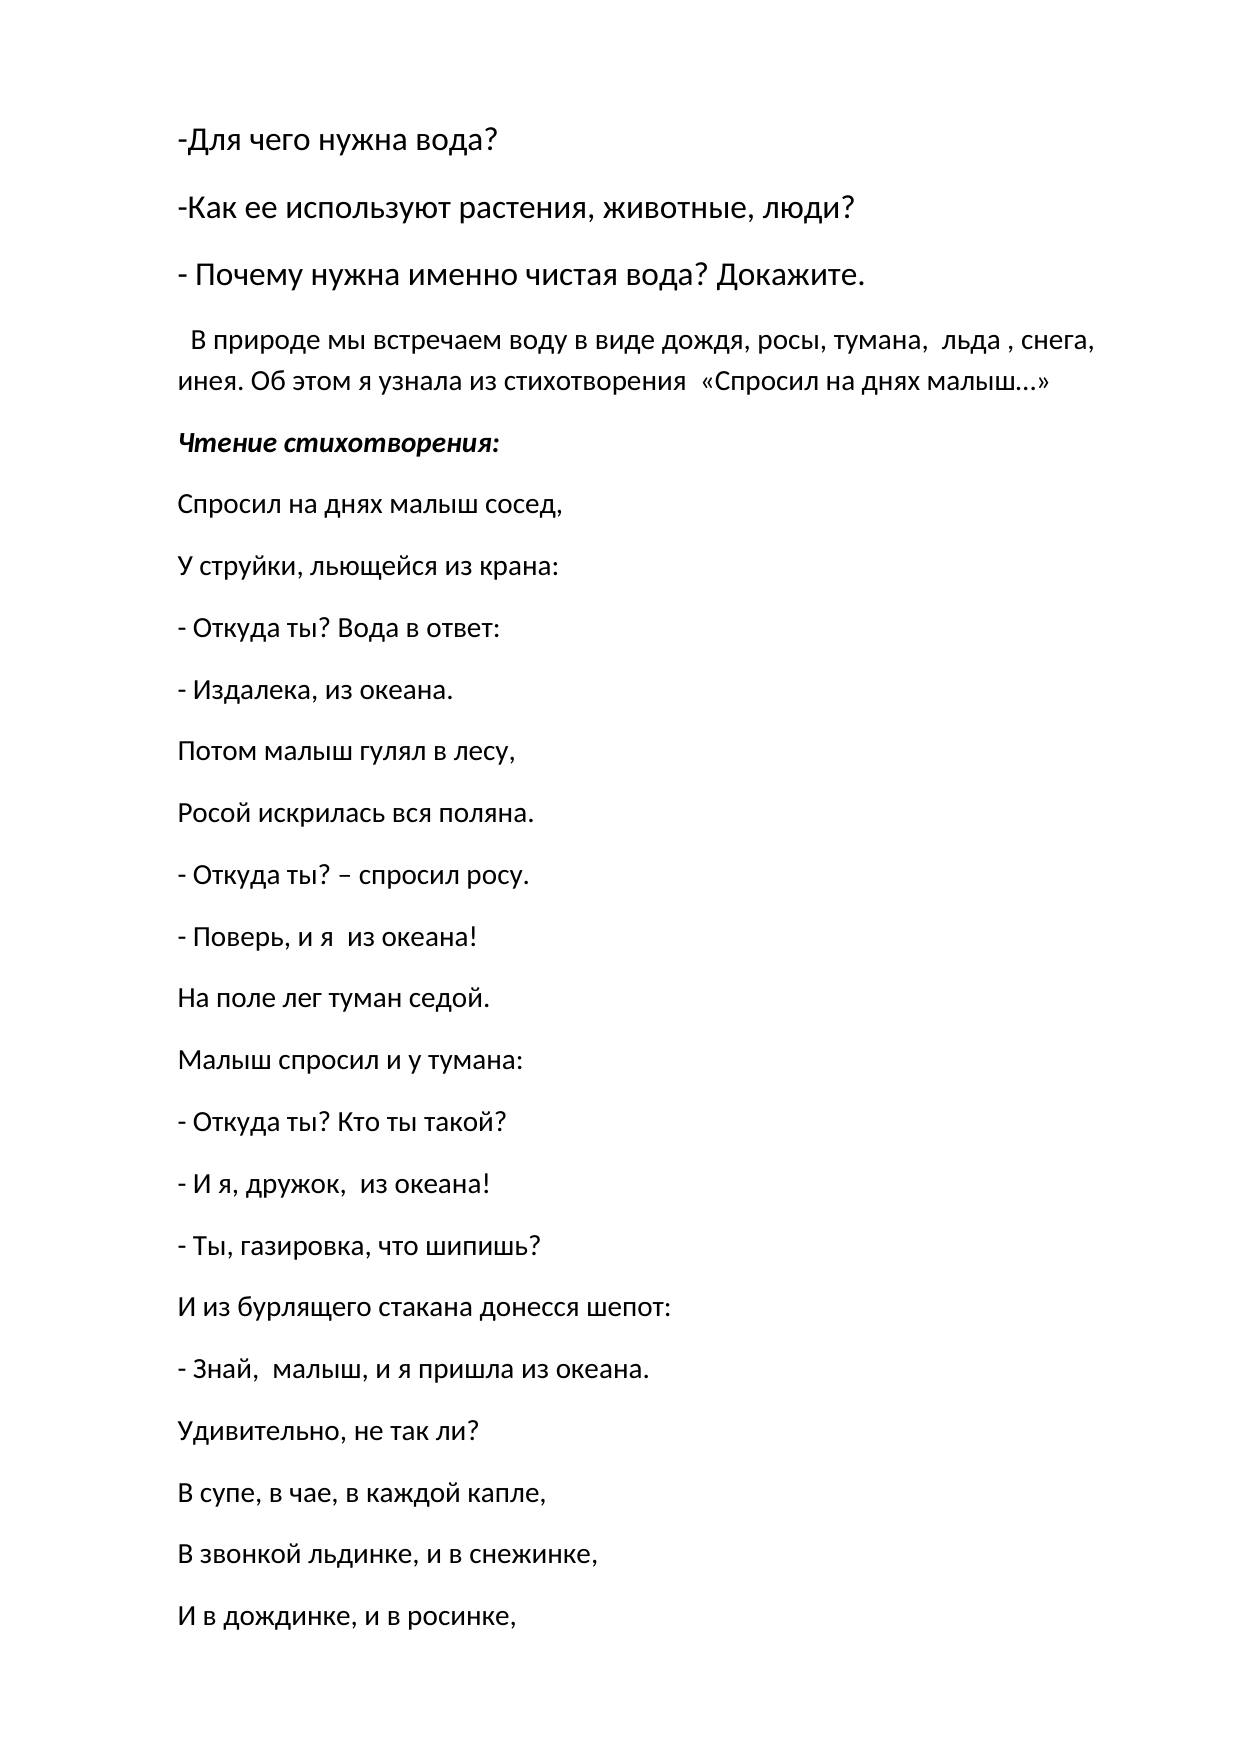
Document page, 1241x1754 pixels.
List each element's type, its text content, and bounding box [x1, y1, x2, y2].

text - Поверь, и я из океана! [177, 918, 1152, 953]
text И в дождинке, и в росинке, [177, 1597, 1152, 1633]
text Малыш спросил и у тумана: [177, 1041, 1152, 1077]
text В звонкой льдинке, и в снежинке, [177, 1536, 1152, 1571]
text Росой искрилась вся поляна. [177, 794, 1152, 830]
text - И я, дружок, из океана! [177, 1165, 1152, 1201]
text -Для чего нужна вода? [177, 118, 1152, 159]
text Потом малыш гулял в лесу, [177, 732, 1152, 768]
text На поле лег туман седой. [177, 979, 1152, 1015]
text Удивительно, не так ли? [177, 1412, 1152, 1448]
text - Откуда ты? – спросил росу. [177, 856, 1152, 892]
text Спросил на днях малыш сосед, [177, 485, 1152, 521]
text - Ты, газировка, что шипишь? [177, 1227, 1152, 1262]
text - Откуда ты? Вода в ответ: [177, 609, 1152, 644]
text У струйки, льющейся из крана: [177, 547, 1152, 583]
text - Почему нужна именно чистая вода? Докажите. [177, 253, 1152, 294]
text В супе, в чае, в каждой капле, [177, 1474, 1152, 1509]
text Чтение стихотворения: [177, 424, 1152, 459]
text - Издалека, из океана. [177, 671, 1152, 706]
text И из бурлящего стакана донесся шепот: [177, 1288, 1152, 1324]
text -Как ее используют растения, животные, люди? [177, 186, 1152, 226]
text - Откуда ты? Кто ты такой? [177, 1103, 1152, 1139]
text В природе мы встречаем воду в виде дождя, росы, тумана, льда , снега, инея. Об этом я узнала из стихотворения «Спросил на днях малыш…» [177, 321, 1152, 397]
text - Знай, малыш, и я пришла из океана. [177, 1350, 1152, 1386]
